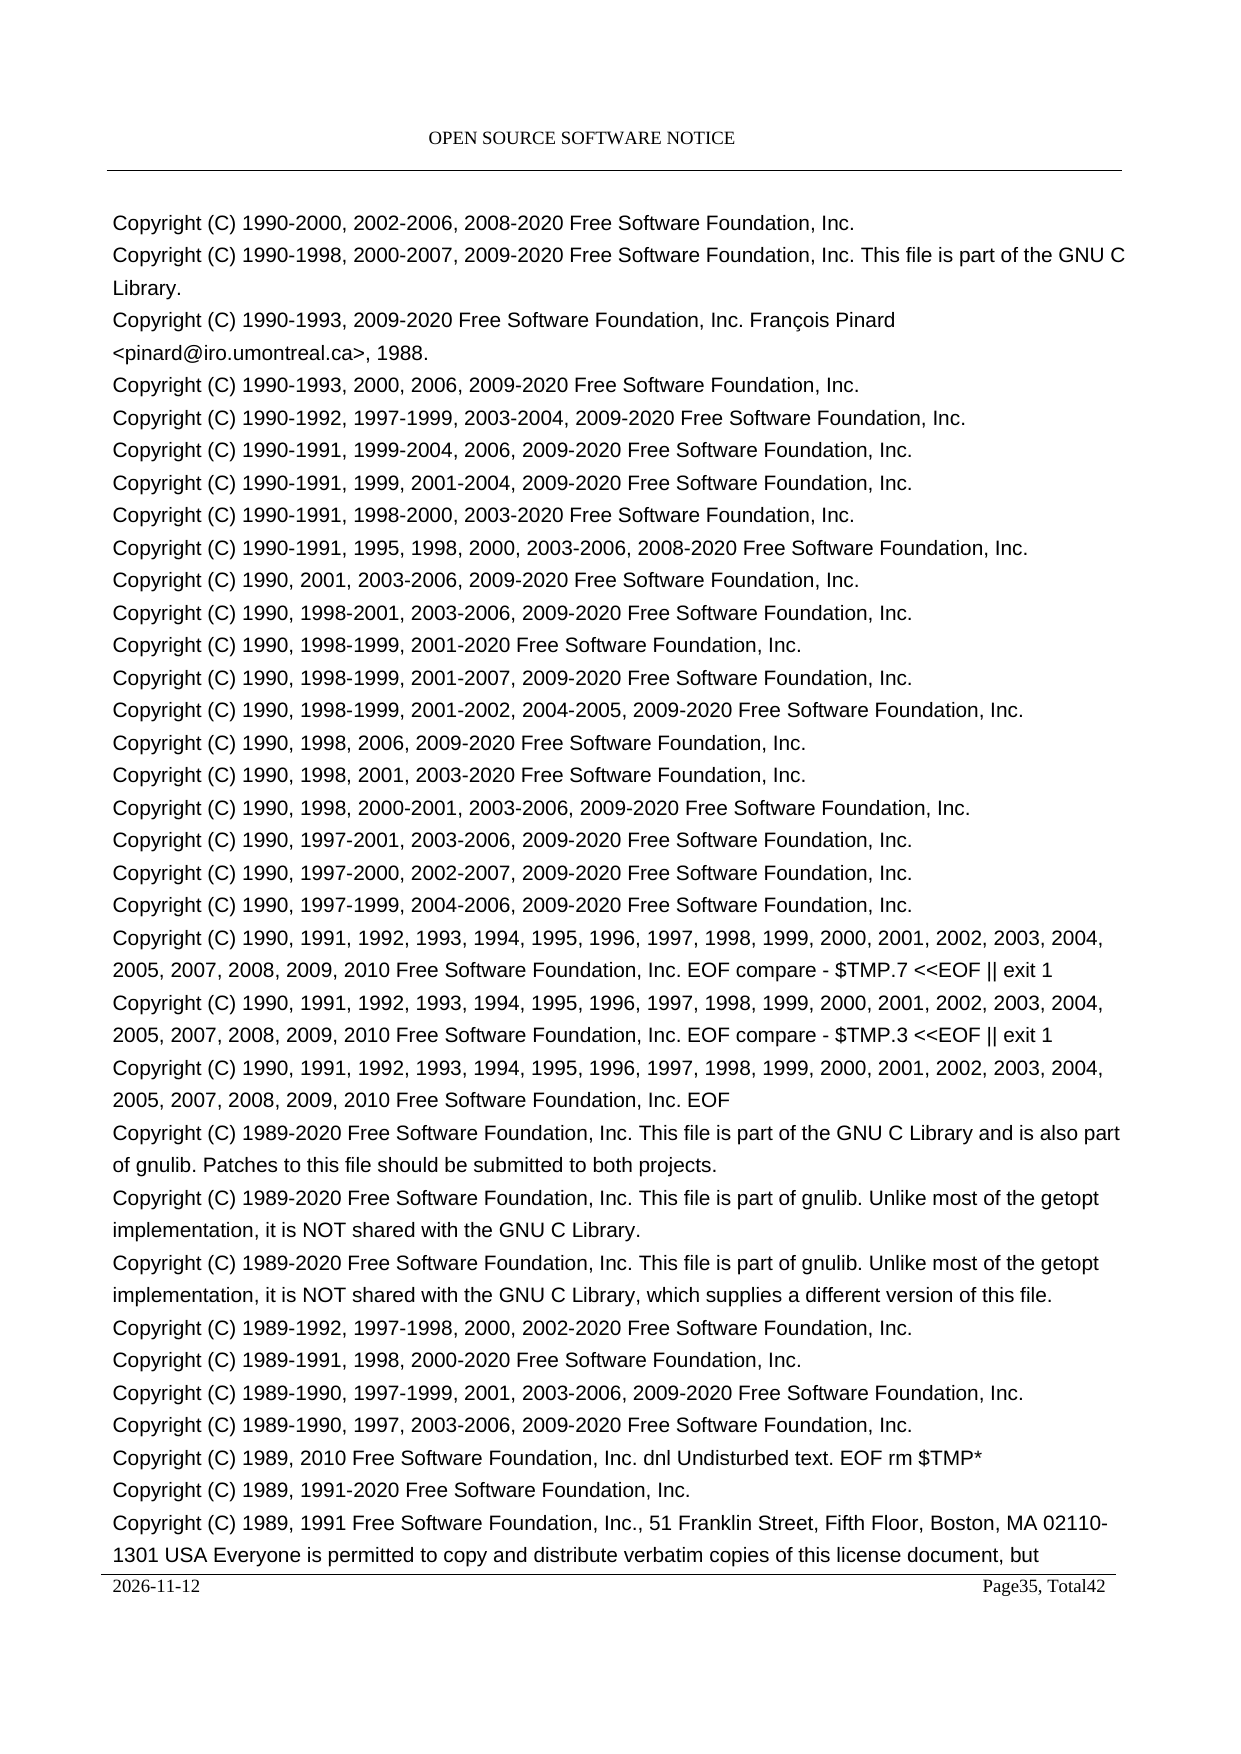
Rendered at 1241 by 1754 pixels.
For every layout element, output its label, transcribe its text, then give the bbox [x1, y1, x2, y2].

text Copyright (C) 1989-2020 Free Software Foundation, Inc. This file is part of gnulib. Unlike most of the getopt implementation, it is NOT shared with the GNU C Library, which supplies a different version of this file. [112, 1246, 1128, 1311]
text Copyright (C) 1989, 1991-2020 Free Software Foundation, Inc. [112, 1474, 1128, 1506]
text Copyright (C) 1990, 1997-2001, 2003-2006, 2009-2020 Free Software Foundation, Inc. [112, 824, 1128, 856]
text Copyright (C) 1990-1991, 1998-2000, 2003-2020 Free Software Foundation, Inc. [112, 499, 1128, 531]
text Copyright (C) 1990, 1998-1999, 2001-2002, 2004-2005, 2009-2020 Free Software Foundation, Inc. [112, 694, 1128, 726]
text Copyright (C) 1990-1993, 2009-2020 Free Software Foundation, Inc. François Pinard <pinard@iro.umontreal.ca>, 1988. [112, 304, 1128, 369]
text Copyright (C) 1990, 2001, 2003-2006, 2009-2020 Free Software Foundation, Inc. [112, 564, 1128, 596]
text Copyright (C) 1989-2020 Free Software Foundation, Inc. This file is part of gnulib. Unlike most of the getopt implementation, it is NOT shared with the GNU C Library. [112, 1181, 1128, 1246]
text Copyright (C) 1989-1990, 1997-1999, 2001, 2003-2006, 2009-2020 Free Software Foundation, Inc. [112, 1376, 1128, 1409]
text Copyright (C) 1990, 1998, 2000-2001, 2003-2006, 2009-2020 Free Software Foundation, Inc. [112, 791, 1128, 824]
text Copyright (C) 1990, 1997-1999, 2004-2006, 2009-2020 Free Software Foundation, Inc. [112, 889, 1128, 921]
text Copyright (C) 1990-1993, 2000, 2006, 2009-2020 Free Software Foundation, Inc. [112, 369, 1128, 401]
text Copyright (C) 1989-2020 Free Software Foundation, Inc. This file is part of the GNU C Library and is also part of gnulib. Patches to this file should be submitted to both projects. [112, 1116, 1128, 1181]
text Copyright (C) 1990-1998, 2000-2007, 2009-2020 Free Software Foundation, Inc. This file is part of the GNU C Library. [112, 239, 1128, 304]
text Copyright (C) 1990-2000, 2002-2006, 2008-2020 Free Software Foundation, Inc. [112, 206, 1128, 239]
text Copyright (C) 1990, 1998, 2006, 2009-2020 Free Software Foundation, Inc. [112, 726, 1128, 759]
text Copyright (C) 1989-1990, 1997, 2003-2006, 2009-2020 Free Software Foundation, Inc. [112, 1409, 1128, 1441]
text Copyright (C) 1990, 1998-1999, 2001-2020 Free Software Foundation, Inc. [112, 629, 1128, 661]
text Copyright (C) 1990-1991, 1999-2004, 2006, 2009-2020 Free Software Foundation, Inc. [112, 434, 1128, 466]
text Copyright (C) 1989, 2010 Free Software Foundation, Inc. dnl Undisturbed text. EOF rm $TMP* [112, 1441, 1128, 1474]
text Copyright (C) 1990, 1998-1999, 2001-2007, 2009-2020 Free Software Foundation, Inc. [112, 661, 1128, 694]
text Copyright (C) 1990-1991, 1995, 1998, 2000, 2003-2006, 2008-2020 Free Software Foundation, Inc. [112, 531, 1128, 564]
text Copyright (C) 1990, 1997-2000, 2002-2007, 2009-2020 Free Software Foundation, Inc. [112, 856, 1128, 889]
text Copyright (C) 1990, 1991, 1992, 1993, 1994, 1995, 1996, 1997, 1998, 1999, 2000, 2001, 2002, 2003, 2004, 2005, 2007, 2008, 2009, 2010 Free Software Foundation, Inc. EOF [112, 1051, 1128, 1116]
text Copyright (C) 1990, 1991, 1992, 1993, 1994, 1995, 1996, 1997, 1998, 1999, 2000, 2001, 2002, 2003, 2004, 2005, 2007, 2008, 2009, 2010 Free Software Foundation, Inc. EOF compare - $TMP.7 <<EOF || exit 1 [112, 921, 1128, 986]
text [112, 1506, 1128, 1571]
text Copyright (C) 1990, 1991, 1992, 1993, 1994, 1995, 1996, 1997, 1998, 1999, 2000, 2001, 2002, 2003, 2004, 2005, 2007, 2008, 2009, 2010 Free Software Foundation, Inc. EOF compare - $TMP.3 <<EOF || exit 1 [112, 986, 1128, 1051]
text Copyright (C) 1990-1991, 1999, 2001-2004, 2009-2020 Free Software Foundation, Inc. [112, 466, 1128, 499]
text Copyright (C) 1990, 1998, 2001, 2003-2020 Free Software Foundation, Inc. [112, 759, 1128, 791]
text Copyright (C) 1990-1992, 1997-1999, 2003-2004, 2009-2020 Free Software Foundation, Inc. [112, 401, 1128, 434]
text Copyright (C) 1989-1991, 1998, 2000-2020 Free Software Foundation, Inc. [112, 1344, 1128, 1376]
text Copyright (C) 1989-1992, 1997-1998, 2000, 2002-2020 Free Software Foundation, Inc. [112, 1311, 1128, 1344]
text Copyright (C) 1990, 1998-2001, 2003-2006, 2009-2020 Free Software Foundation, Inc. [112, 596, 1128, 629]
